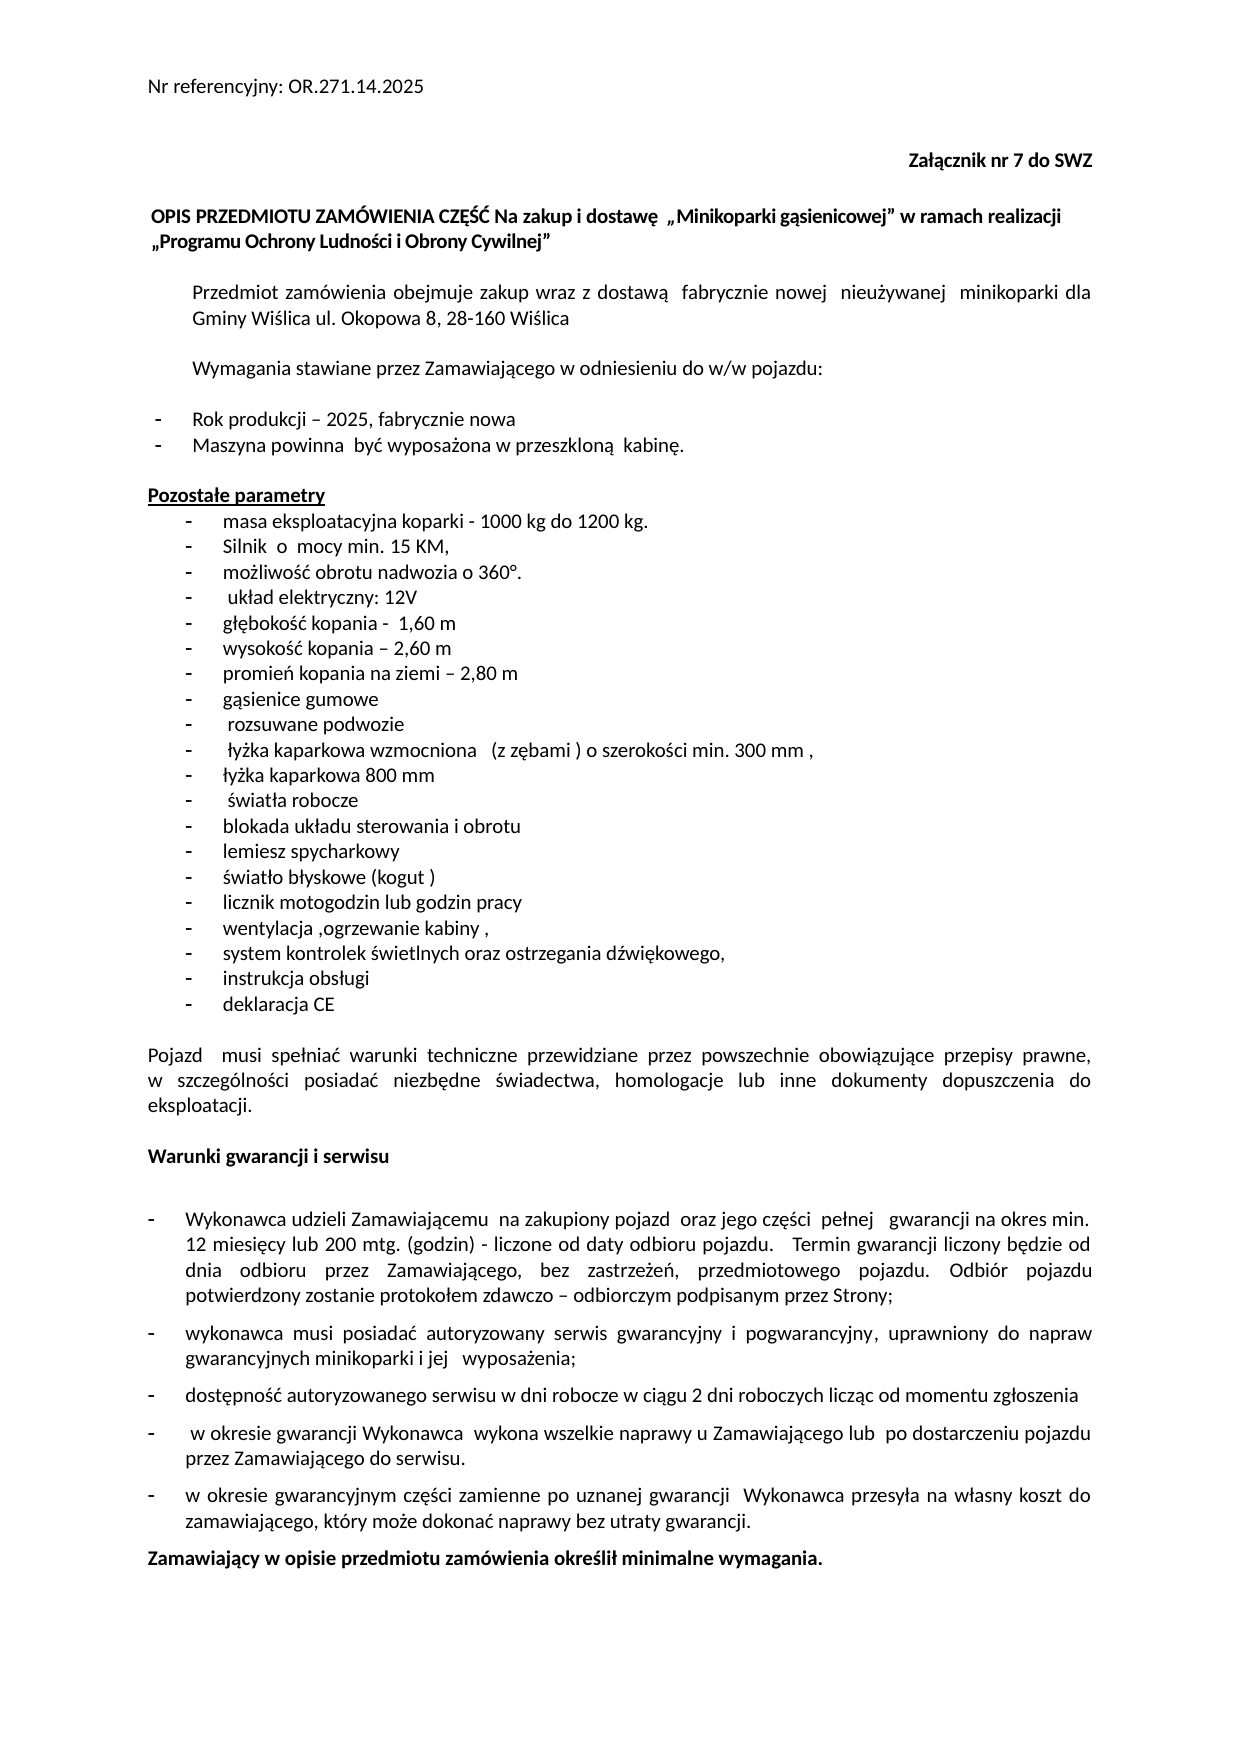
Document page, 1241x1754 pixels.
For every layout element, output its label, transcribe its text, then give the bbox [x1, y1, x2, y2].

text Przedmiot zamówienia obejmuje zakup wraz z dostawą fabrycznie nowej nieużywanej minikoparki dla Gminy Wiślica ul. Okopowa 8, 28-160 Wiślica [192, 279, 1092, 330]
list łyżka kaparkowa 800 mm [185, 762, 1092, 788]
list deklaracja CE [185, 991, 1092, 1016]
list Wykonawca udzieli Zamawiającemu na zakupiony pojazd oraz jego części pełnej gwarancji na okres min. 12 miesięcy lub 200 mtg. (godzin) - liczone od daty odbioru pojazdu. Termin gwarancji liczony będzie od dnia odbioru przez Zamawiającego, bez zastrzeżeń, przedmiotowego pojazdu. Odbiór pojazdu potwierdzony zostanie protokołem zdawczo – odbiorczym podpisanym przez Strony; [148, 1206, 1092, 1308]
list układ elektryczny: 12V [185, 584, 1092, 610]
text OPIS PRZEDMIOTU ZAMÓWIENIA CZĘŚĆ Na zakup i dostawę „Minikoparki gąsienicowej” w ramach realizacji „Programu Ochrony Ludności i Obrony Cywilnej” [151, 203, 1092, 254]
list rozsuwane podwozie [185, 711, 1092, 737]
list system kontrolek świetlnych oraz ostrzegania dźwiękowego, [185, 940, 1092, 966]
list masa eksploatacyjna koparki - 1000 kg do 1200 kg. [185, 508, 1092, 533]
list Silnik o mocy min. 15 KM, [185, 533, 1092, 559]
list promień kopania na ziemi – 2,80 m [185, 661, 1092, 686]
list światła robocze [185, 788, 1092, 813]
list w okresie gwarancji Wykonawca wykona wszelkie naprawy u Zamawiającego lub po dostarczeniu pojazdu przez Zamawiającego do serwisu. [148, 1420, 1092, 1471]
text Zamawiający w opisie przedmiotu zamówienia określił minimalne wymagania. [148, 1545, 1092, 1571]
list lemiesz spycharkowy [185, 838, 1092, 864]
list możliwość obrotu nadwozia o 360°. [185, 559, 1092, 584]
text Warunki gwarancji i serwisu [148, 1143, 1092, 1169]
text Pozostałe parametry [148, 483, 1092, 508]
list Rok produkcji – 2025, fabrycznie nowa [154, 406, 1092, 432]
list Maszyna powinna być wyposażona w przeszkloną kabinę. [154, 432, 1092, 457]
text Pojazd musi spełniać warunki techniczne przewidziane przez powszechnie obowiązujące przepisy prawne, w szczególności posiadać niezbędne świadectwa, homologacje lub inne dokumenty dopuszczenia do eksploatacji. [148, 1042, 1092, 1118]
list wykonawca musi posiadać autoryzowany serwis gwarancyjny i pogwarancyjny, uprawniony do napraw gwarancyjnych minikoparki i jej wyposażenia; [148, 1320, 1092, 1371]
list światło błyskowe (kogut ) [185, 864, 1092, 889]
list blokada układu sterowania i obrotu [185, 813, 1092, 838]
text Załącznik nr 7 do SWZ [192, 148, 1092, 173]
list łyżka kaparkowa wzmocniona (z zębami ) o szerokości min. 300 mm , [185, 737, 1092, 762]
list w okresie gwarancyjnym części zamienne po uznanej gwarancji Wykonawca przesyła na własny koszt do zamawiającego, który może dokonać naprawy bez utraty gwarancji. [148, 1482, 1092, 1533]
list dostępność autoryzowanego serwisu w dni robocze w ciągu 2 dni roboczych licząc od momentu zgłoszenia [148, 1382, 1092, 1408]
list gąsienice gumowe [185, 686, 1092, 711]
list licznik motogodzin lub godzin pracy [185, 889, 1092, 915]
list głębokość kopania - 1,60 m [185, 610, 1092, 635]
list instrukcja obsługi [185, 966, 1092, 991]
list wentylacja ,ogrzewanie kabiny , [185, 915, 1092, 940]
list wysokość kopania – 2,60 m [185, 635, 1092, 661]
text Wymagania stawiane przez Zamawiającego w odniesieniu do w/w pojazdu: [192, 356, 1092, 381]
